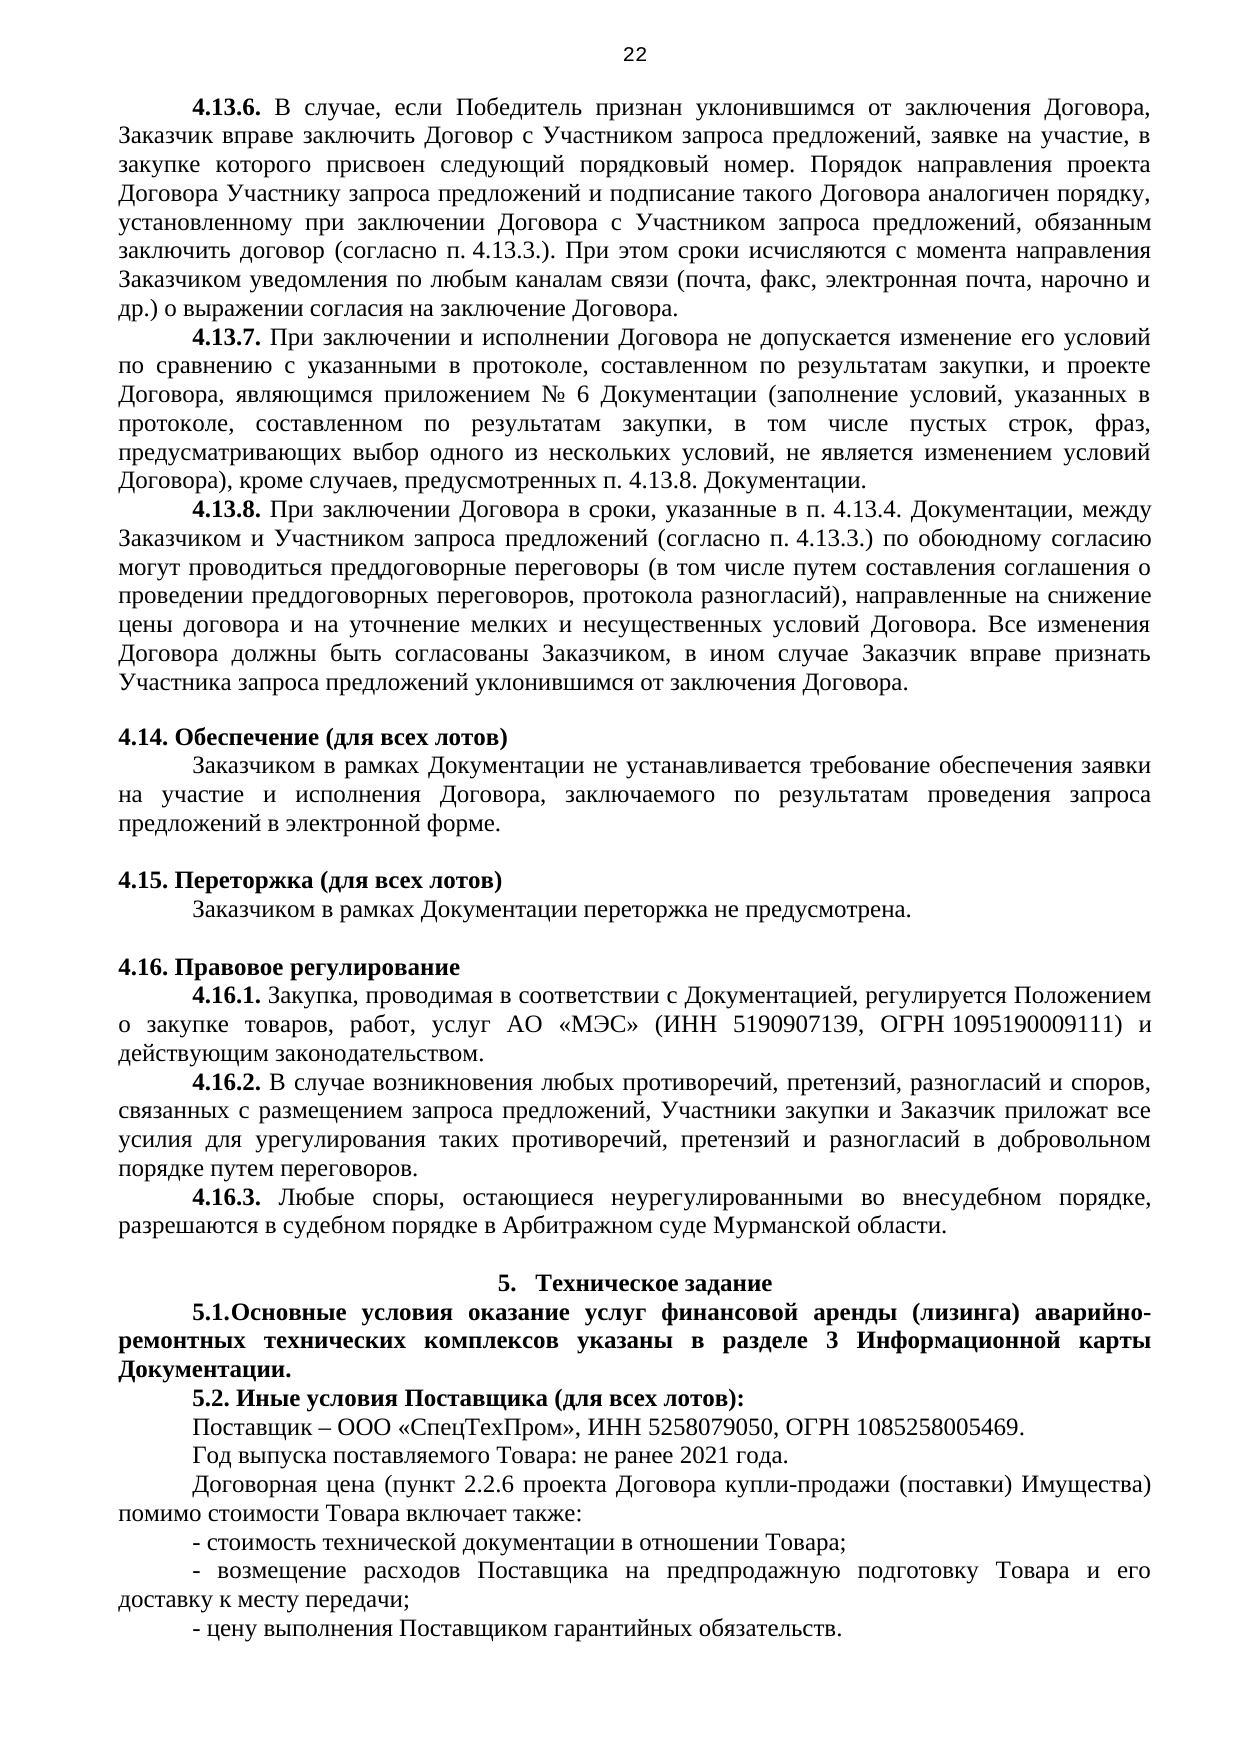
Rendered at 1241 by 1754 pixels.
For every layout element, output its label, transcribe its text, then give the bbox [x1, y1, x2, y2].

list Основные условия оказание услуг финансовой аренды (лизинга) аварийно-ремонтных технических комплексов указаны в разделе 3 Информационной карты Документации. [118, 1297, 1152, 1383]
text 4.13.8. При заключении Договора в сроки, указанные в п. 4.13.4. Документации, между Заказчиком и Участником запроса предложений (согласно п. 4.13.3.) по обоюдному согласию могут проводиться преддоговорные переговоры (в том числе путем составления соглашения о проведении преддоговорных переговоров, протокола разногласий), направленные на снижение цены договора и на уточнение мелких и несущественных условий Договора. Все изменения Договора должны быть согласованы Заказчиком, в ином случае Заказчик вправе признать Участника запроса предложений уклонившимся от заключения Договора. [118, 494, 1152, 695]
text 4.16.3. Любые споры, остающиеся неурегулированными во внесудебном порядке, разрешаются в судебном порядке в Арбитражном суде Мурманской области. [118, 1182, 1152, 1239]
text Поставщик – ООО «СпецТехПром», ИНН 5258079050, ОГРН 1085258005469. [118, 1412, 1152, 1440]
subtitle Техническое задание [118, 1268, 1152, 1297]
text 4.16.1. Закупка, проводимая в соответствии с Документацией, регулируется Положением о закупке товаров, работ, услуг АО «МЭС» (ИНН 5190907139, ОГРН 1095190009111) и действующим законодательством. [118, 980, 1152, 1067]
text 4.13.7. При заключении и исполнении Договора не допускается изменение его условий по сравнению с указанными в протоколе, составленном по результатам закупки, и проекте Договора, являющимся приложением № 6 Документации (заполнение условий, указанных в протоколе, составленном по результатам закупки, в том числе пустых строк, фраз, предусматривающих выбор одного из нескольких условий, не является изменением условий Договора), кроме случаев, предусмотренных п. 4.13.8. Документации. [118, 322, 1152, 494]
text 4.16. Правовое регулирование [118, 952, 1152, 980]
text 4.14. Обеспечение (для всех лотов) [118, 722, 1152, 750]
text 4.16.2. В случае возникновения любых противоречий, претензий, разногласий и споров, связанных с размещением запроса предложений, Участники закупки и Заказчик приложат все усилия для урегулирования таких противоречий, претензий и разногласий в добровольном порядке путем переговоров. [118, 1067, 1152, 1182]
text 4.15. Переторжка (для всех лотов) [118, 865, 1152, 894]
text Заказчиком в рамках Документации не устанавливается требование обеспечения заявки на участие и исполнения Договора, заключаемого по результатам проведения запроса предложений в электронной форме. [118, 750, 1152, 837]
text Договорная цена (пункт 2.2.6 проекта Договора купли-продажи (поставки) Имущества) помимо стоимости Товара включает также: [118, 1469, 1152, 1527]
text 5.2. Иные условия Поставщика (для всех лотов): [118, 1383, 1152, 1412]
text Заказчиком в рамках Документации переторжка не предусмотрена. [118, 894, 1152, 923]
text - цену выполнения Поставщиком гарантийных обязательств. [118, 1613, 1152, 1642]
text 4.13.6. В случае, если Победитель признан уклонившимся от заключения Договора, Заказчик вправе заключить Договор с Участником запроса предложений, заявке на участие, в закупке которого присвоен следующий порядковый номер. Порядок направления проекта Договора Участнику запроса предложений и подписание такого Договора аналогичен порядку, установленному при заключении Договора с Участником запроса предложений, обязанным заключить договор (согласно п. 4.13.3.). При этом сроки исчисляются с момента направления Заказчиком уведомления по любым каналам связи (почта, факс, электронная почта, нарочно и др.) о выражении согласия на заключение Договора. [118, 92, 1152, 322]
text Год выпуска поставляемого Товара: не ранее 2021 года. [118, 1440, 1152, 1469]
text - стоимость технической документации в отношении Товара; [118, 1527, 1152, 1555]
text - возмещение расходов Поставщика на предпродажную подготовку Товара и его доставку к месту передачи; [118, 1555, 1152, 1613]
